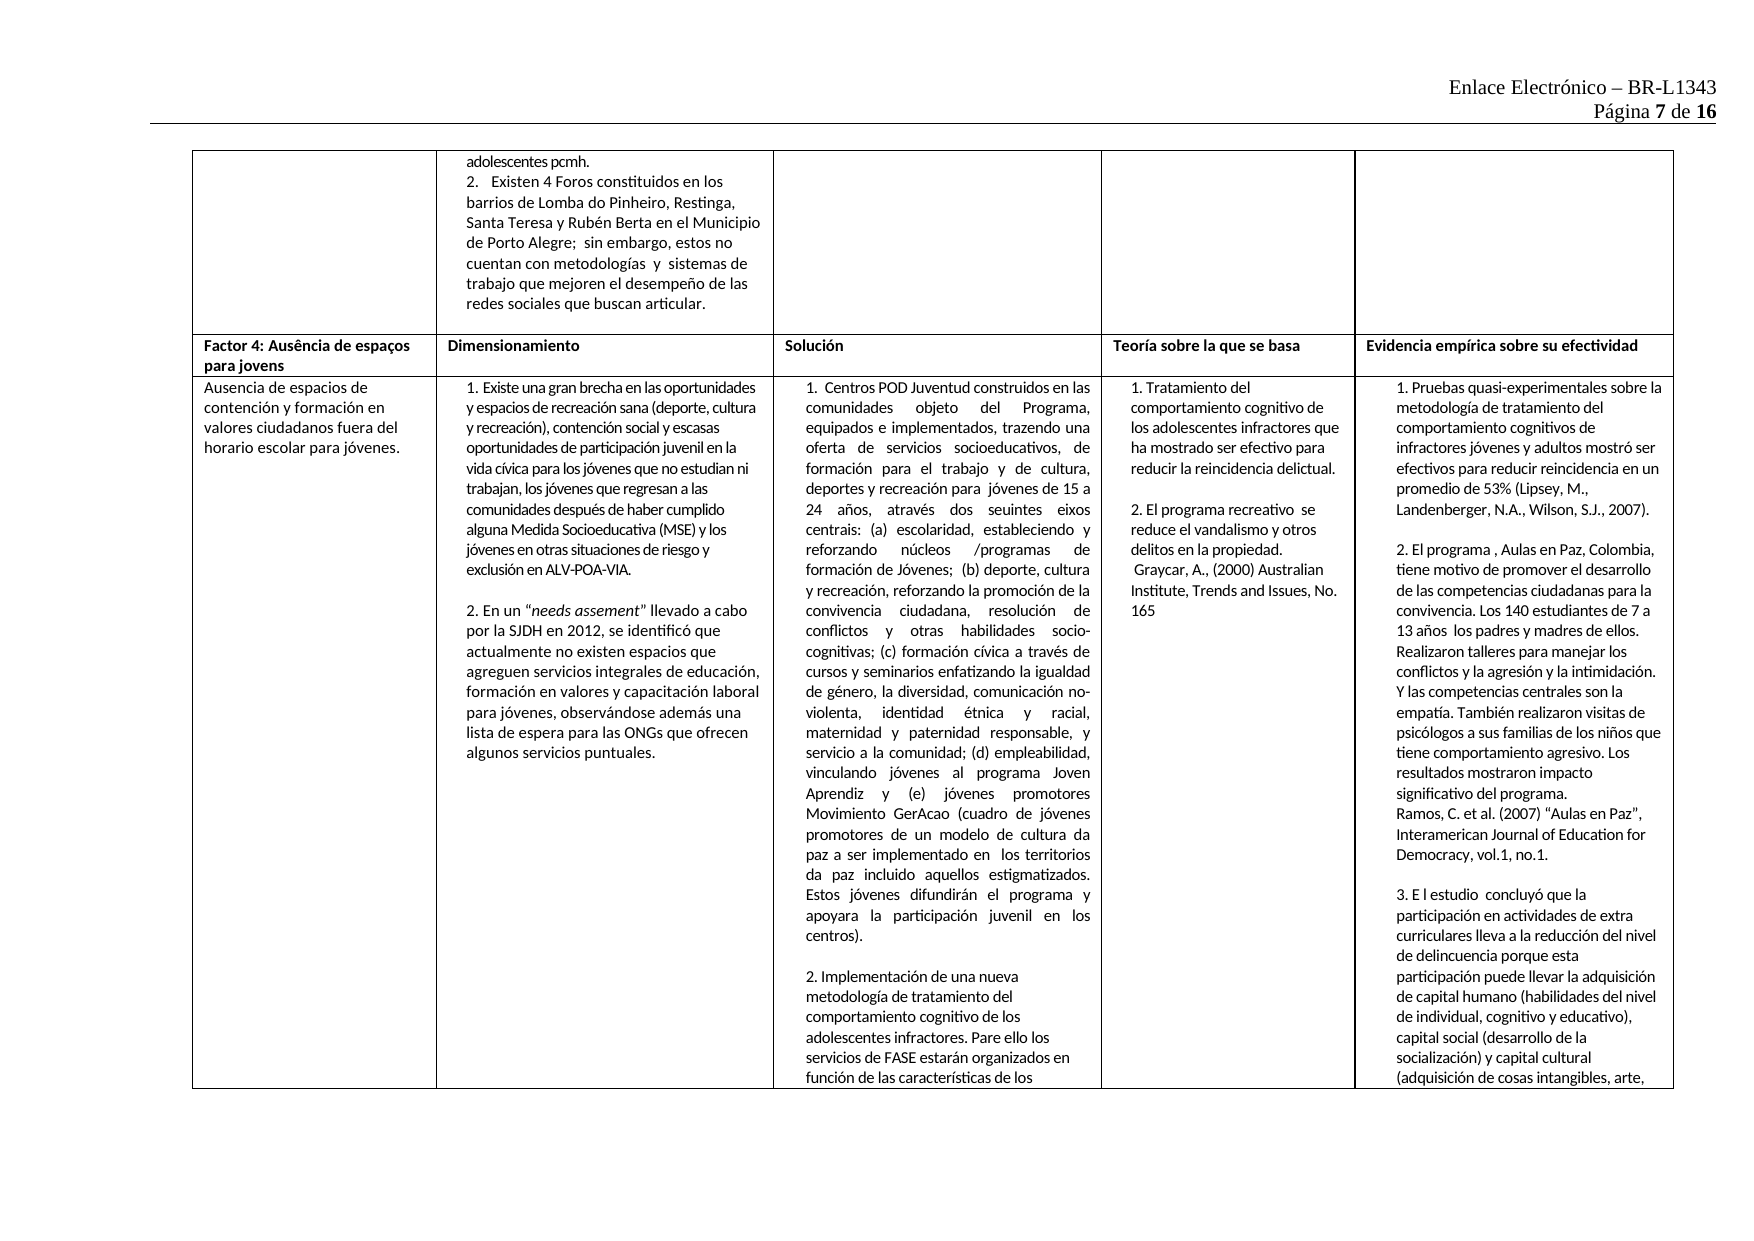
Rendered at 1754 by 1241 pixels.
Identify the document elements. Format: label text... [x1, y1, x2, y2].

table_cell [1102, 151, 1354, 334]
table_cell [193, 377, 436, 1088]
table_cell Evidencia empírica sobre su efectividad [1356, 335, 1673, 376]
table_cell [774, 151, 1101, 334]
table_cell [774, 377, 1101, 1088]
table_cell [193, 151, 436, 334]
table_cell Solución [774, 335, 1101, 376]
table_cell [437, 377, 773, 1088]
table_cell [437, 151, 773, 334]
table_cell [1102, 377, 1354, 1088]
table_cell Teoría sobre la que se basa [1102, 335, 1354, 376]
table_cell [1356, 377, 1673, 1088]
table_cell Factor 4: Ausência de espaços para jovens [193, 335, 436, 376]
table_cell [1356, 151, 1673, 334]
table_cell Dimensionamiento [437, 335, 773, 376]
